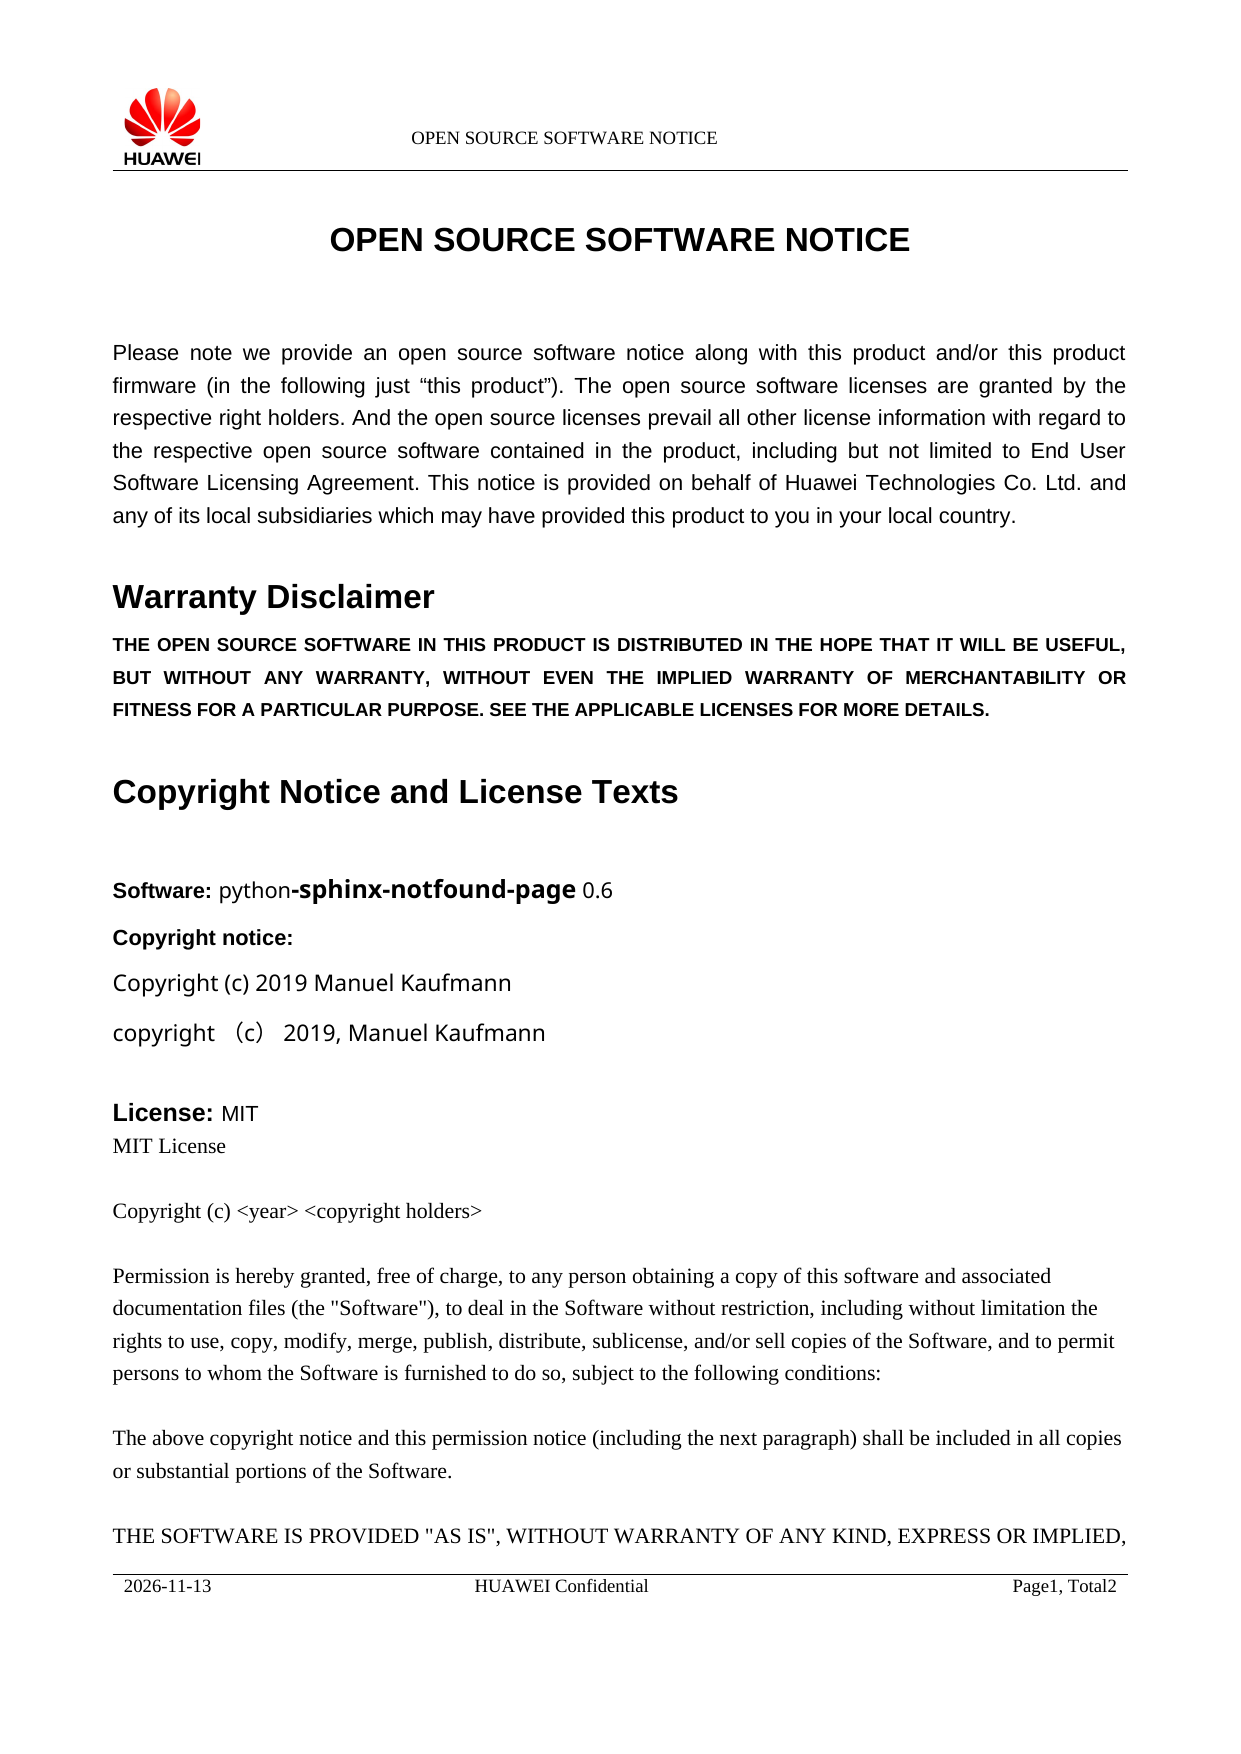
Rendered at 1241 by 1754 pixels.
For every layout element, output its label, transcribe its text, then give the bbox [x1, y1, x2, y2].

title Software: python-sphinx-notfound-page 0.6 [112, 856, 1128, 921]
picture [124, 88, 201, 165]
text The open source software in this product is distributed in the hope that it will be useful, but WITHOUT ANY WARRANTY, without even the implied warranty of MERCHANTABILITY or FITNESS FOR A PARTICULAR PURPOSE. See the applicable licenses for more details. [112, 629, 1128, 726]
text Copyright (c) 2019 Manuel Kaufmann copyright （c） 2019, Manuel Kaufmann [112, 966, 1128, 1096]
text Copyright notice: [112, 921, 1128, 954]
text OPEN SOURCE SOFTWARE NOTICE [112, 206, 1128, 271]
text License: MIT [112, 1096, 1128, 1129]
text Copyright Notice and License Texts [112, 759, 1128, 824]
text Please note we provide an open source software notice along with this product and/or this product firmware (in the following just “this product”). The open source software licenses are granted by the respective right holders. And the open source licenses prevail all other license information with regard to the respective open source software contained in the product, including but not limited to End User Software Licensing Agreement. This notice is provided on behalf of Huawei Technologies Co. Ltd. and any of its local subsidiaries which may have provided this product to you in your local country. [112, 336, 1128, 531]
text Warranty Disclaimer [112, 564, 1128, 629]
